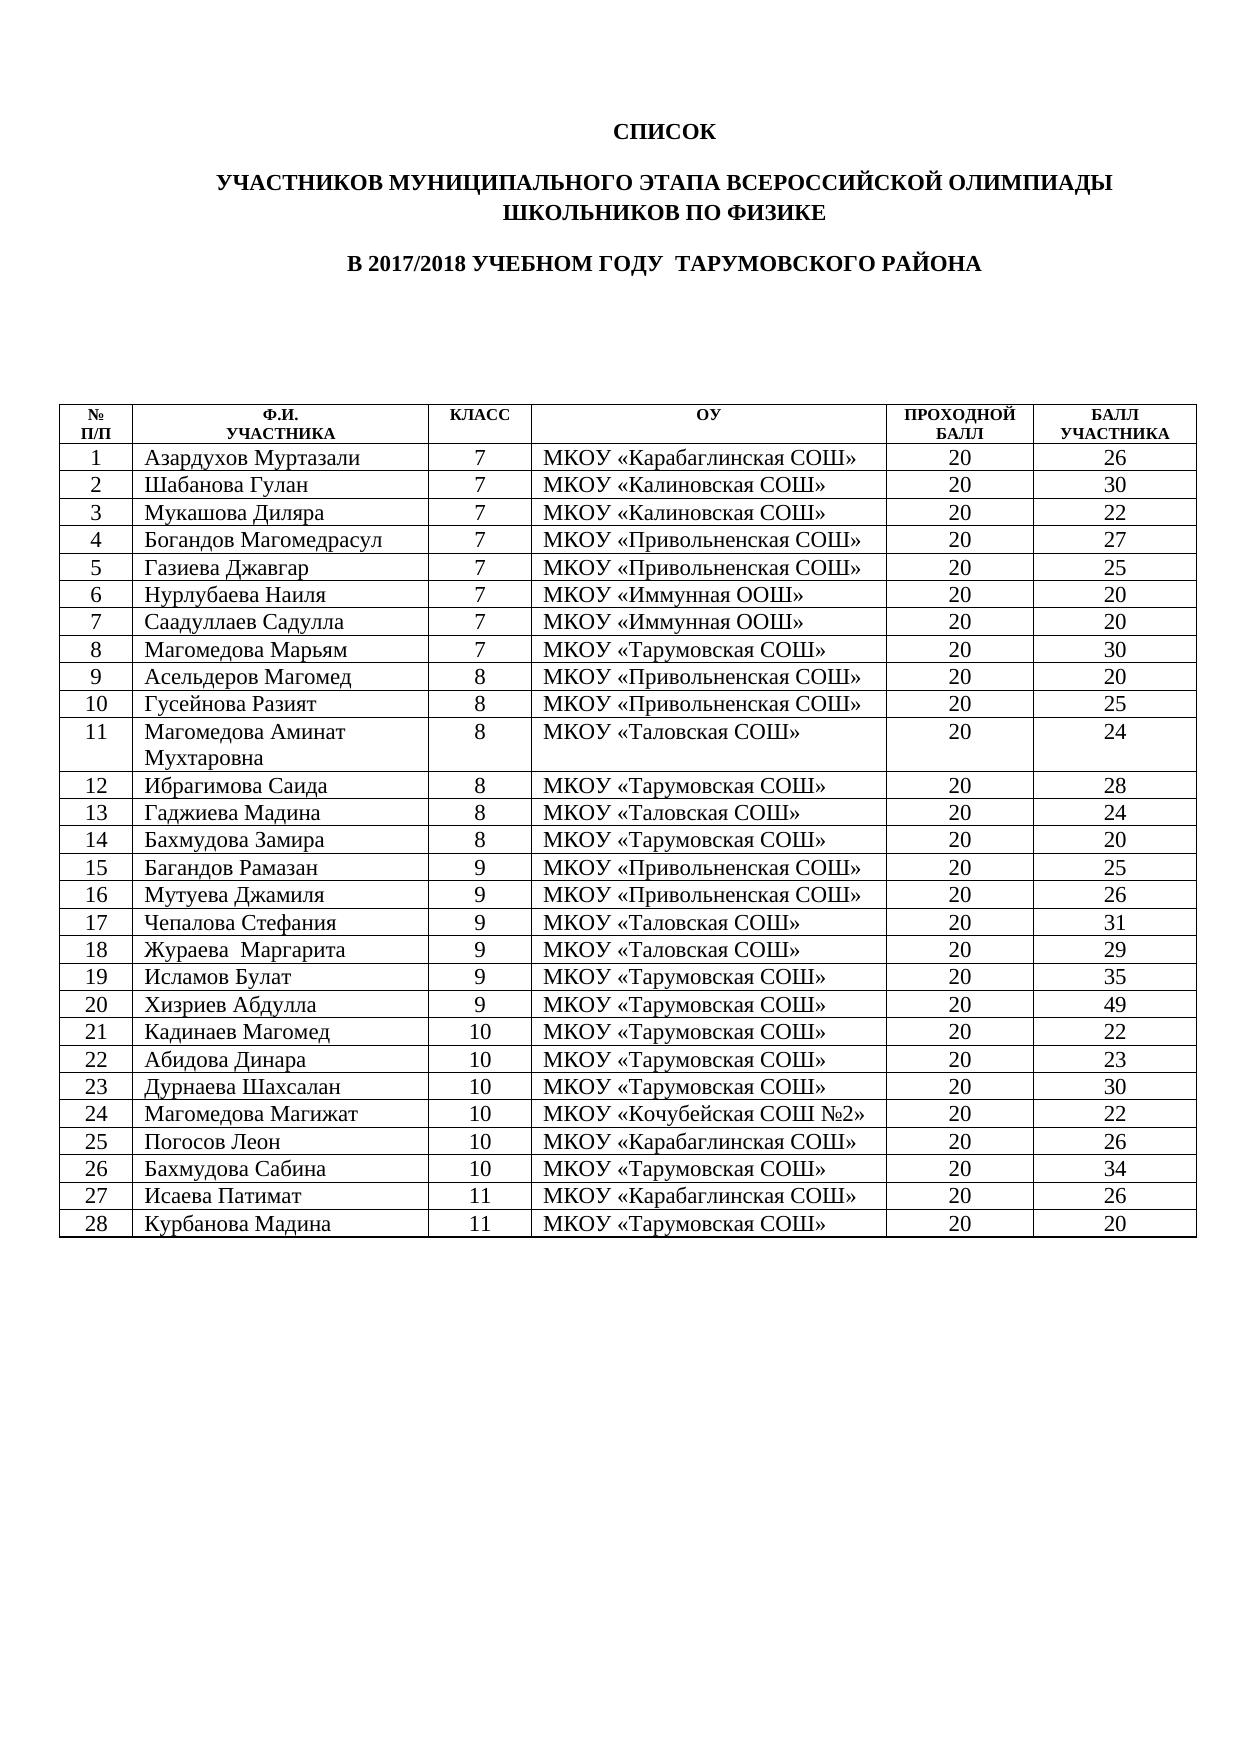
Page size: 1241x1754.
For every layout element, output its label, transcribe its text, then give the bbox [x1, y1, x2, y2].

table_cell МКОУ «Калиновская СОШ» [532, 471, 886, 498]
table_cell МКОУ «Иммунная ООШ» [532, 608, 886, 635]
table_cell 20 [887, 636, 1033, 662]
table_cell МКОУ «Тарумовская СОШ» [532, 1155, 886, 1182]
table_cell МКОУ «Тарумовская СОШ» [532, 991, 886, 1017]
table_cell 9 [60, 663, 132, 689]
table_cell Мутуева Джамиля [133, 881, 428, 908]
table_cell МКОУ «Тарумовская СОШ» [532, 1210, 886, 1236]
table_header Ф.И. УЧАСТНИКА [133, 405, 428, 443]
table_cell МКОУ «Таловская СОШ» [532, 909, 886, 935]
table_cell 8 [60, 636, 132, 662]
table_cell 11 [60, 718, 132, 771]
table_cell 10 [429, 1100, 531, 1127]
table_cell 24 [60, 1100, 132, 1127]
table_header ОУ [532, 405, 886, 443]
table_cell 10 [429, 1155, 531, 1182]
table_cell 22 [1034, 1100, 1196, 1127]
table_cell 20 [887, 1128, 1033, 1154]
table_cell 20 [887, 526, 1033, 552]
table_cell 20 [1034, 581, 1196, 607]
table_cell 20 [887, 691, 1033, 717]
table_cell 13 [60, 799, 132, 825]
table_header КЛАСС [429, 405, 531, 443]
table_cell 20 [887, 1046, 1033, 1072]
table_cell 27 [1034, 526, 1196, 552]
table_cell Ибрагимова Саида [133, 772, 428, 798]
table_cell 28 [60, 1210, 132, 1236]
table_cell МКОУ «Привольненская СОШ» [532, 554, 886, 580]
table_cell Саадуллаев Садулла [133, 608, 428, 635]
table_cell Бахмудова Сабина [133, 1155, 428, 1182]
table_cell 30 [1034, 1073, 1196, 1099]
table_cell Хизриев Абдулла [133, 991, 428, 1017]
table_cell Мукашова Диляра [133, 499, 428, 525]
table_cell МКОУ «Тарумовская СОШ» [532, 826, 886, 853]
table_cell 19 [60, 964, 132, 990]
table_cell Азардухов Муртазали [133, 444, 428, 470]
table_cell 25 [1034, 854, 1196, 880]
table_cell 26 [60, 1155, 132, 1182]
table_cell 25 [1034, 554, 1196, 580]
table_cell Чепалова Стефания [133, 909, 428, 935]
table_cell Курбанова Мадина [133, 1210, 428, 1236]
table_cell 20 [1034, 663, 1196, 689]
table_cell 20 [887, 799, 1033, 825]
table_cell 20 [887, 499, 1033, 525]
table_cell 20 [60, 991, 132, 1017]
table_cell Магомедова Марьям [133, 636, 428, 662]
table_cell 20 [887, 1183, 1033, 1209]
table_cell 8 [429, 799, 531, 825]
table_cell 7 [429, 554, 531, 580]
table_cell 20 [887, 608, 1033, 635]
table_cell МКОУ «Таловская СОШ» [532, 799, 886, 825]
table_cell МКОУ «Карабаглинская СОШ» [532, 444, 886, 470]
table_cell 29 [1034, 936, 1196, 962]
table_cell 4 [60, 526, 132, 552]
table_cell 12 [60, 772, 132, 798]
table_cell 7 [429, 581, 531, 607]
table_cell 7 [429, 471, 531, 498]
table_cell 31 [1034, 909, 1196, 935]
table_cell МКОУ «Тарумовская СОШ» [532, 636, 886, 662]
table_cell Гаджиева Мадина [133, 799, 428, 825]
table_cell 11 [429, 1183, 531, 1209]
table_cell Богандов Магомедрасул [133, 526, 428, 552]
table_cell 9 [429, 964, 531, 990]
table_cell Магомедова Аминат Мухтаровна [133, 718, 428, 771]
table_cell 20 [1034, 608, 1196, 635]
table_cell МКОУ «Тарумовская СОШ» [532, 964, 886, 990]
table_cell 20 [887, 471, 1033, 498]
table_cell Нурлубаева Наиля [133, 581, 428, 607]
table_cell МКОУ «Кочубейская СОШ №2» [532, 1100, 886, 1127]
table_cell МКОУ «Привольненская СОШ» [532, 881, 886, 908]
table_cell Гусейнова Разият [133, 691, 428, 717]
table_cell 20 [887, 881, 1033, 908]
text УЧАСТНИКОВ МУНИЦИПАЛЬНОГО ЭТАПА ВСЕРОССИЙСКОЙ ОЛИМПИАДЫ ШКОЛЬНИКОВ ПО ФИЗИКЕ [177, 169, 1152, 226]
table_cell 7 [429, 608, 531, 635]
table_cell 26 [1034, 881, 1196, 908]
table_cell 10 [429, 1018, 531, 1044]
table_cell Газиева Джавгар [133, 554, 428, 580]
table_cell 20 [887, 718, 1033, 771]
table_cell 7 [429, 636, 531, 662]
table_cell 3 [60, 499, 132, 525]
table_cell Асельдеров Магомед [133, 663, 428, 689]
table_cell 22 [1034, 499, 1196, 525]
table_cell 26 [1034, 1183, 1196, 1209]
table_cell МКОУ «Таловская СОШ» [532, 936, 886, 962]
table_cell Исламов Булат [133, 964, 428, 990]
table_cell 8 [429, 663, 531, 689]
table_cell 21 [60, 1018, 132, 1044]
table_cell 30 [1034, 636, 1196, 662]
table_cell 20 [887, 909, 1033, 935]
text СПИСОК [177, 118, 1152, 144]
table_cell Жураева Маргарита [133, 936, 428, 962]
table_cell МКОУ «Привольненская СОШ» [532, 691, 886, 717]
table_cell МКОУ «Калиновская СОШ» [532, 499, 886, 525]
table_cell МКОУ «Иммунная ООШ» [532, 581, 886, 607]
table_cell 20 [887, 826, 1033, 853]
table_cell 25 [60, 1128, 132, 1154]
table_cell 22 [60, 1046, 132, 1072]
table_cell 20 [887, 1073, 1033, 1099]
table_cell 14 [60, 826, 132, 853]
table_cell 20 [887, 1018, 1033, 1044]
table_cell 9 [429, 936, 531, 962]
table_cell Бахмудова Замира [133, 826, 428, 853]
table_cell 8 [429, 691, 531, 717]
table_cell Дурнаева Шахсалан [133, 1073, 428, 1099]
table_header ПРОХОДНОЙ БАЛЛ [887, 405, 1033, 443]
table_cell 23 [1034, 1046, 1196, 1072]
table_cell 20 [887, 1100, 1033, 1127]
table_cell 10 [429, 1128, 531, 1154]
table_cell 15 [60, 854, 132, 880]
table_cell 10 [429, 1046, 531, 1072]
table_cell 24 [1034, 718, 1196, 771]
table_cell 23 [60, 1073, 132, 1099]
table_cell МКОУ «Тарумовская СОШ» [532, 1018, 886, 1044]
table_cell 10 [60, 691, 132, 717]
table_cell МКОУ «Тарумовская СОШ» [532, 1046, 886, 1072]
table_cell 35 [1034, 964, 1196, 990]
table_cell 5 [60, 554, 132, 580]
table_cell 25 [1034, 691, 1196, 717]
table_cell Исаева Патимат [133, 1183, 428, 1209]
table_cell 7 [429, 526, 531, 552]
table_cell 20 [887, 936, 1033, 962]
table_cell 17 [60, 909, 132, 935]
table_cell 26 [1034, 444, 1196, 470]
table_cell 8 [429, 718, 531, 771]
table_cell 20 [887, 964, 1033, 990]
table_cell 20 [1034, 1210, 1196, 1236]
table_cell 7 [60, 608, 132, 635]
table_cell 20 [1034, 826, 1196, 853]
table_cell 9 [429, 991, 531, 1017]
table_cell Шабанова Гулан [133, 471, 428, 498]
table_cell МКОУ «Тарумовская СОШ» [532, 772, 886, 798]
table_cell МКОУ «Тарумовская СОШ» [532, 1073, 886, 1099]
table_cell 8 [429, 826, 531, 853]
table_cell 22 [1034, 1018, 1196, 1044]
table_cell 6 [60, 581, 132, 607]
table_cell Абидова Динара [133, 1046, 428, 1072]
table_cell 34 [1034, 1155, 1196, 1182]
table_cell 9 [429, 909, 531, 935]
text В 2017/2018 УЧЕБНОМ ГОДУ ТАРУМОВСКОГО РАЙОНА [177, 250, 1152, 277]
table_cell МКОУ «Привольненская СОШ» [532, 854, 886, 880]
table_cell 11 [429, 1210, 531, 1236]
table_cell МКОУ «Таловская СОШ» [532, 718, 886, 771]
table_cell Магомедова Магижат [133, 1100, 428, 1127]
table_cell МКОУ «Привольненская СОШ» [532, 526, 886, 552]
table_cell Погосов Леон [133, 1128, 428, 1154]
table_cell 16 [60, 881, 132, 908]
table_cell Кадинаев Магомед [133, 1018, 428, 1044]
table_cell 20 [887, 772, 1033, 798]
table_cell 9 [429, 854, 531, 880]
table_cell 28 [1034, 772, 1196, 798]
table_cell 9 [429, 881, 531, 908]
table_cell 20 [887, 581, 1033, 607]
table_cell 7 [429, 444, 531, 470]
table_cell 10 [429, 1073, 531, 1099]
table_cell МКОУ «Карабаглинская СОШ» [532, 1183, 886, 1209]
table_cell 20 [887, 1210, 1033, 1236]
table_cell 20 [887, 1155, 1033, 1182]
table_cell 20 [887, 663, 1033, 689]
table_cell 49 [1034, 991, 1196, 1017]
table_cell 20 [887, 444, 1033, 470]
table_cell 18 [60, 936, 132, 962]
table_cell 27 [60, 1183, 132, 1209]
table_cell МКОУ «Привольненская СОШ» [532, 663, 886, 689]
table_cell МКОУ «Карабаглинская СОШ» [532, 1128, 886, 1154]
table_cell 20 [887, 991, 1033, 1017]
table_header БАЛЛ УЧАСТНИКА [1034, 405, 1196, 443]
table_cell 26 [1034, 1128, 1196, 1154]
table_cell 20 [887, 854, 1033, 880]
table_cell 2 [60, 471, 132, 498]
table_cell 24 [1034, 799, 1196, 825]
table_cell 30 [1034, 471, 1196, 498]
table_cell 1 [60, 444, 132, 470]
table_cell 20 [887, 554, 1033, 580]
table_cell 8 [429, 772, 531, 798]
table_header № П/П [60, 405, 132, 443]
table_cell Багандов Рамазан [133, 854, 428, 880]
table_cell 7 [429, 499, 531, 525]
